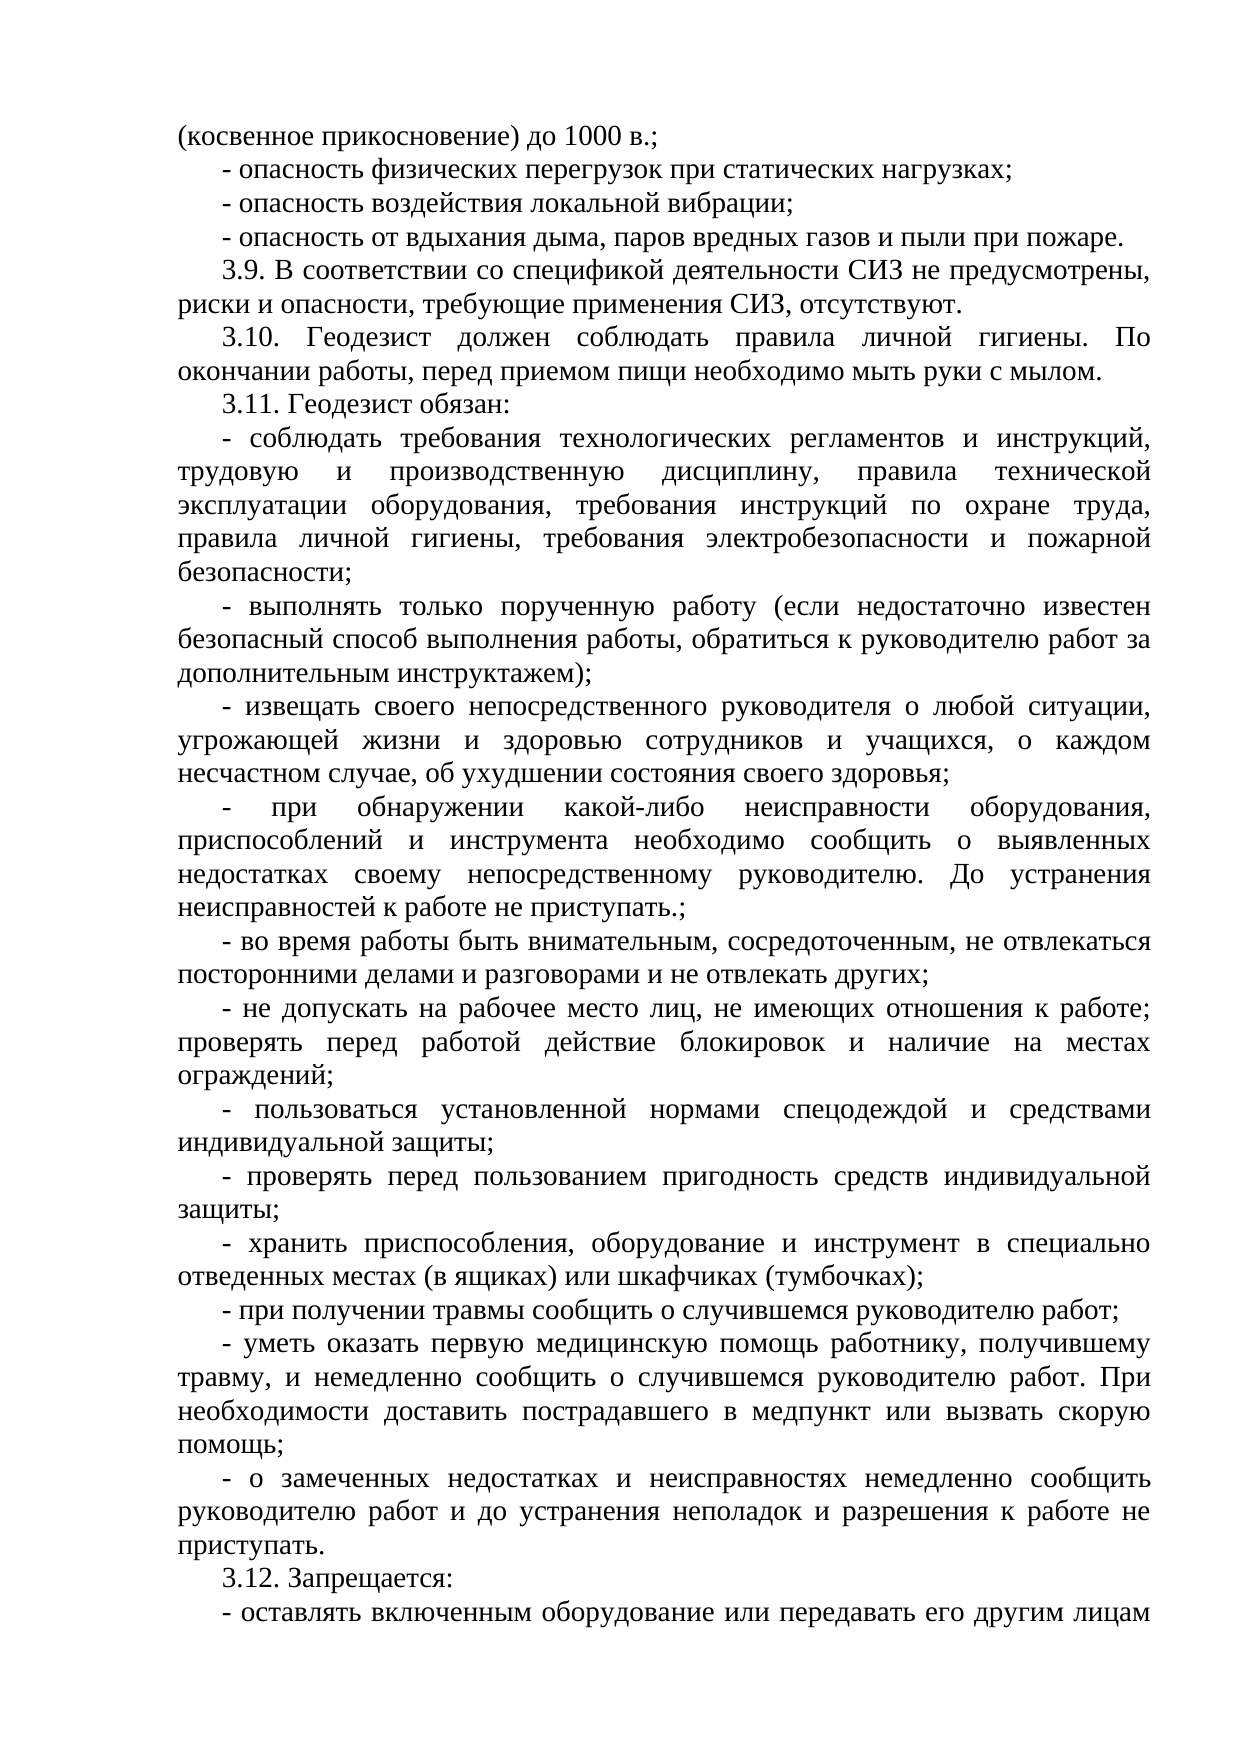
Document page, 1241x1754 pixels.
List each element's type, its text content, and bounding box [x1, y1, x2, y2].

text - опасность воздействия локальной вибрации; [177, 185, 1152, 219]
text 3.9. В соответствии со спецификой деятельности СИЗ не предусмотрены, риски и опасности, требующие применения СИЗ, отсутствуют. [177, 252, 1152, 319]
text - уметь оказать первую медицинскую помощь работнику, получившему травму, и немедленно сообщить о случившемся руководителю работ. При необходимости доставить пострадавшего в медпункт или вызвать скорую помощь; [177, 1326, 1152, 1460]
text - опасность от вдыхания дыма, паров вредных газов и пыли при пожаре. [177, 219, 1152, 252]
text 3.10. Геодезист должен соблюдать правила личной гигиены. По окончании работы, перед приемом пищи необходимо мыть руки с мылом. [177, 319, 1152, 386]
text - при получении травмы сообщить о случившемся руководителю работ; [177, 1292, 1152, 1326]
text - хранить приспособления, оборудование и инструмент в специально отведенных местах (в ящиках) или шкафчиках (тумбочках); [177, 1225, 1152, 1292]
text - проверять перед пользованием пригодность средств индивидуальной защиты; [177, 1158, 1152, 1225]
text - выполнять только порученную работу (если недостаточно известен безопасный способ выполнения работы, обратиться к руководителю работ за дополнительным инструктажем); [177, 588, 1152, 688]
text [177, 118, 1152, 152]
text - во время работы быть внимательным, сосредоточенным, не отвлекаться посторонними делами и разговорами и не отвлекать других; [177, 923, 1152, 990]
text - соблюдать требования технологических регламентов и инструкций, трудовую и производственную дисциплину, правила технической эксплуатации оборудования, требования инструкций по охране труда, правила личной гигиены, требования электробезопасности и пожарной безопасности; [177, 420, 1152, 588]
text - при обнаружении какой-либо неисправности оборудования, приспособлений и инструмента необходимо сообщить о выявленных недостатках своему непосредственному руководителю. До устранения неисправностей к работе не приступать.; [177, 789, 1152, 923]
text - не допускать на рабочее место лиц, не имеющих отношения к работе; проверять перед работой действие блокировок и наличие на местах ограждений; [177, 990, 1152, 1091]
text - извещать своего непосредственного руководителя о любой ситуации, угрожающей жизни и здоровью сотрудников и учащихся, о каждом несчастном случае, об ухудшении состояния своего здоровья; [177, 688, 1152, 789]
text - опасность физических перегрузок при статических нагрузках; [177, 152, 1152, 185]
text - пользоваться установленной нормами спецодеждой и средствами индивидуальной защиты; [177, 1091, 1152, 1158]
text - о замеченных недостатках и неисправностях немедленно сообщить руководителю работ и до устранения неполадок и разрешения к работе не приступать. [177, 1460, 1152, 1560]
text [177, 1594, 1152, 1627]
text 3.11. Геодезист обязан: [177, 386, 1152, 420]
text 3.12. Запрещается: [177, 1560, 1152, 1594]
